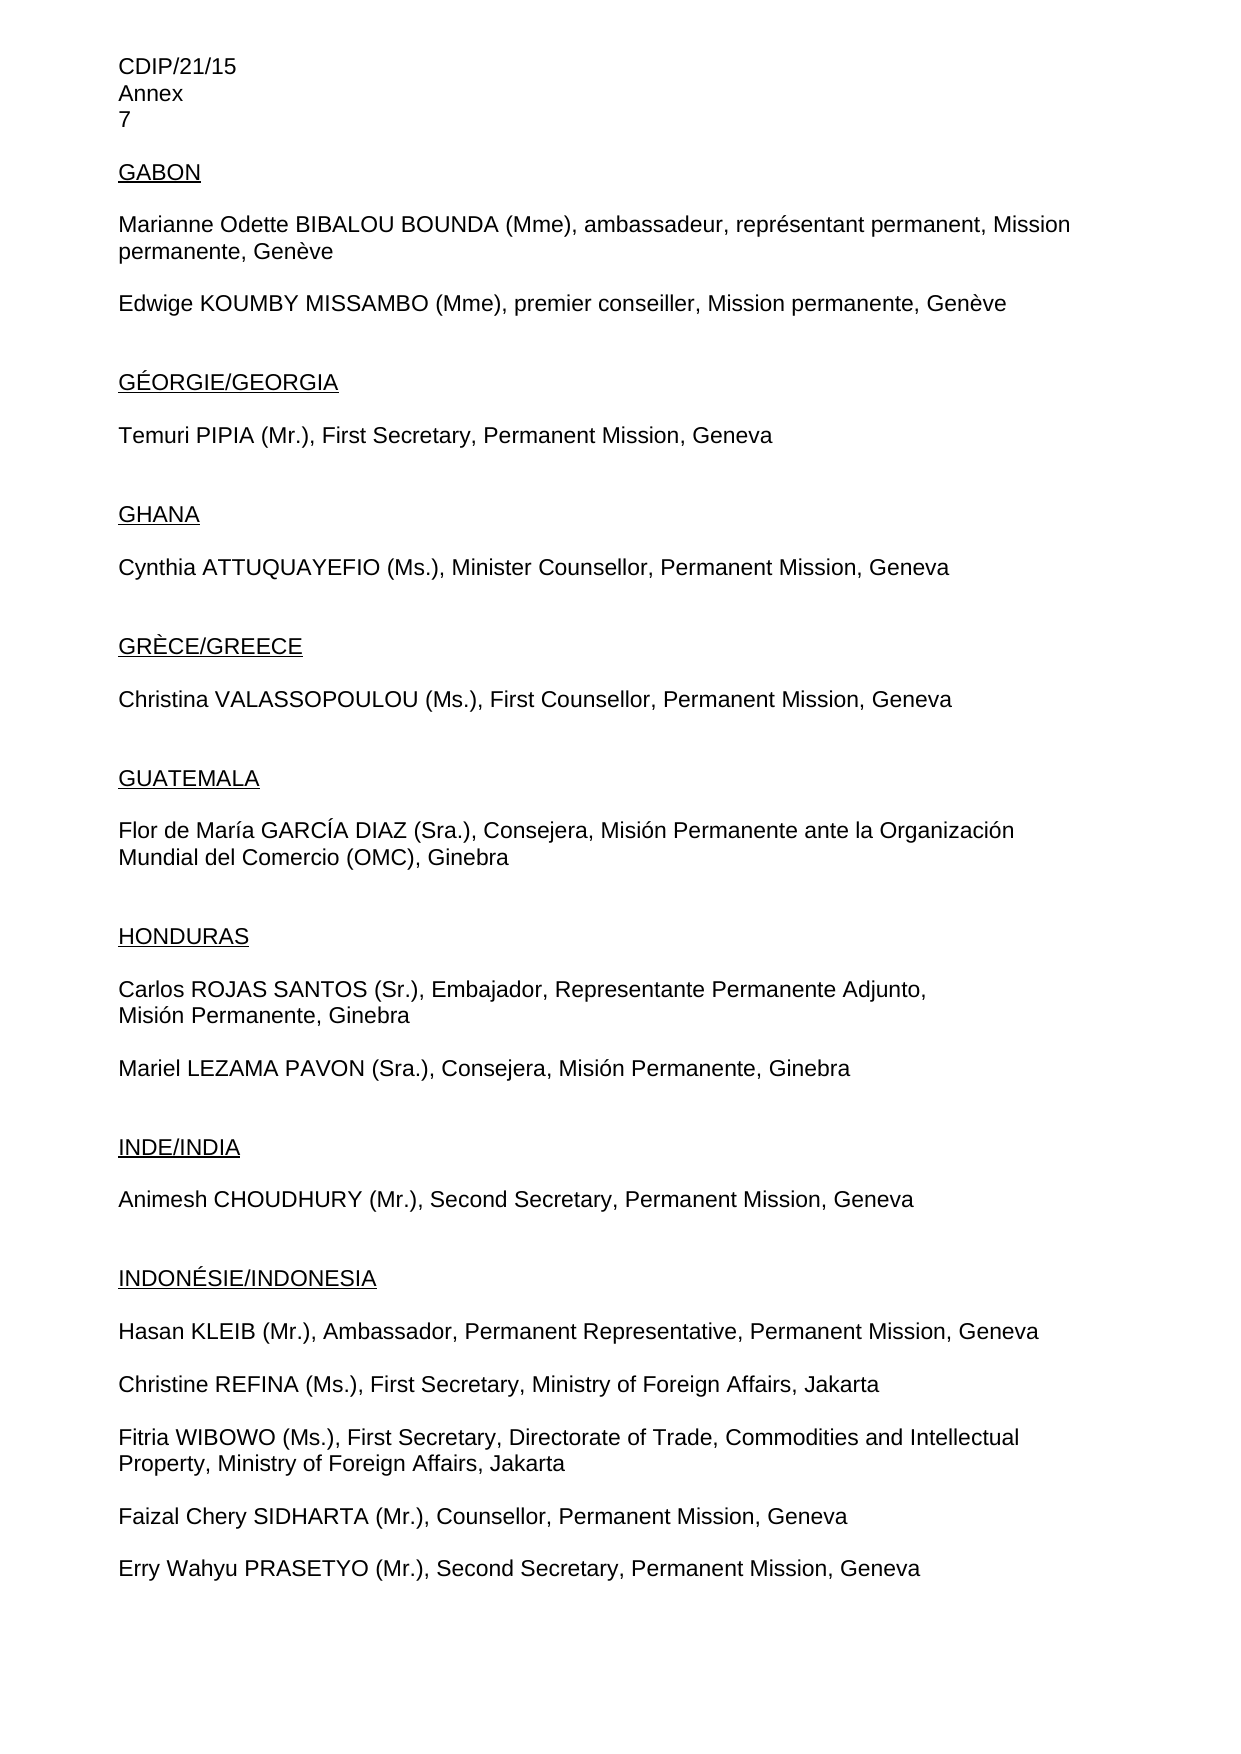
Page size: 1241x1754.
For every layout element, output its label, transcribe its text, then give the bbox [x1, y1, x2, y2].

text Cynthia ATTUQUAYEFIO (Ms.), Minister Counsellor, Permanent Mission, Geneva [118, 554, 1092, 580]
text Erry Wahyu PRASETYO (Mr.), Second Secretary, Permanent Mission, Geneva [118, 1555, 1092, 1582]
text GÉORGIE/GEORGIA [118, 369, 1092, 396]
text HONDURAS [118, 923, 1092, 949]
text GHANA [118, 501, 1092, 527]
text Mariel LEZAMA PAVON (Sra.), Consejera, Misión Permanente, Ginebra [118, 1054, 1092, 1081]
text Carlos ROJAS SANTOS (Sr.), Embajador, Representante Permanente Adjunto, Misión Permanente, Ginebra [118, 976, 1092, 1028]
text INDONÉSIE/INDONESIA [118, 1265, 1092, 1292]
text Animesh CHOUDHURY (Mr.), Second Secretary, Permanent Mission, Geneva [118, 1186, 1092, 1213]
text INDE/INDIA [118, 1134, 1092, 1160]
text Edwige KOUMBY MISSAMBO (Mme), premier conseiller, Mission permanente, Genève [118, 290, 1092, 317]
text Hasan KLEIB (Mr.), Ambassador, Permanent Representative, Permanent Mission, Geneva [118, 1318, 1092, 1344]
text Faizal Chery SIDHARTA (Mr.), Counsellor, Permanent Mission, Geneva [118, 1503, 1092, 1529]
text Fitria WIBOWO (Ms.), First Secretary, Directorate of Trade, Commodities and Intellectual Property, Ministry of Foreign Affairs, Jakarta [118, 1423, 1092, 1476]
text Flor de María GARCÍA DIAZ (Sra.), Consejera, Misión Permanente ante la Organización Mundial del Comercio (OMC), Ginebra [118, 817, 1092, 870]
text Christina VALASSOPOULOU (Ms.), First Counsellor, Permanent Mission, Geneva [118, 686, 1092, 712]
text GRÈCE/GREECE [118, 633, 1092, 659]
text GABON [118, 158, 1092, 185]
text Temuri PIPIA (Mr.), First Secretary, Permanent Mission, Geneva [118, 422, 1092, 448]
text Marianne Odette BIBALOU BOUNDA (Mme), ambassadeur, représentant permanent, Mission permanente, Genève [118, 211, 1092, 264]
text Christine REFINA (Ms.), First Secretary, Ministry of Foreign Affairs, Jakarta [118, 1371, 1092, 1397]
text GUATEMALA [118, 765, 1092, 791]
